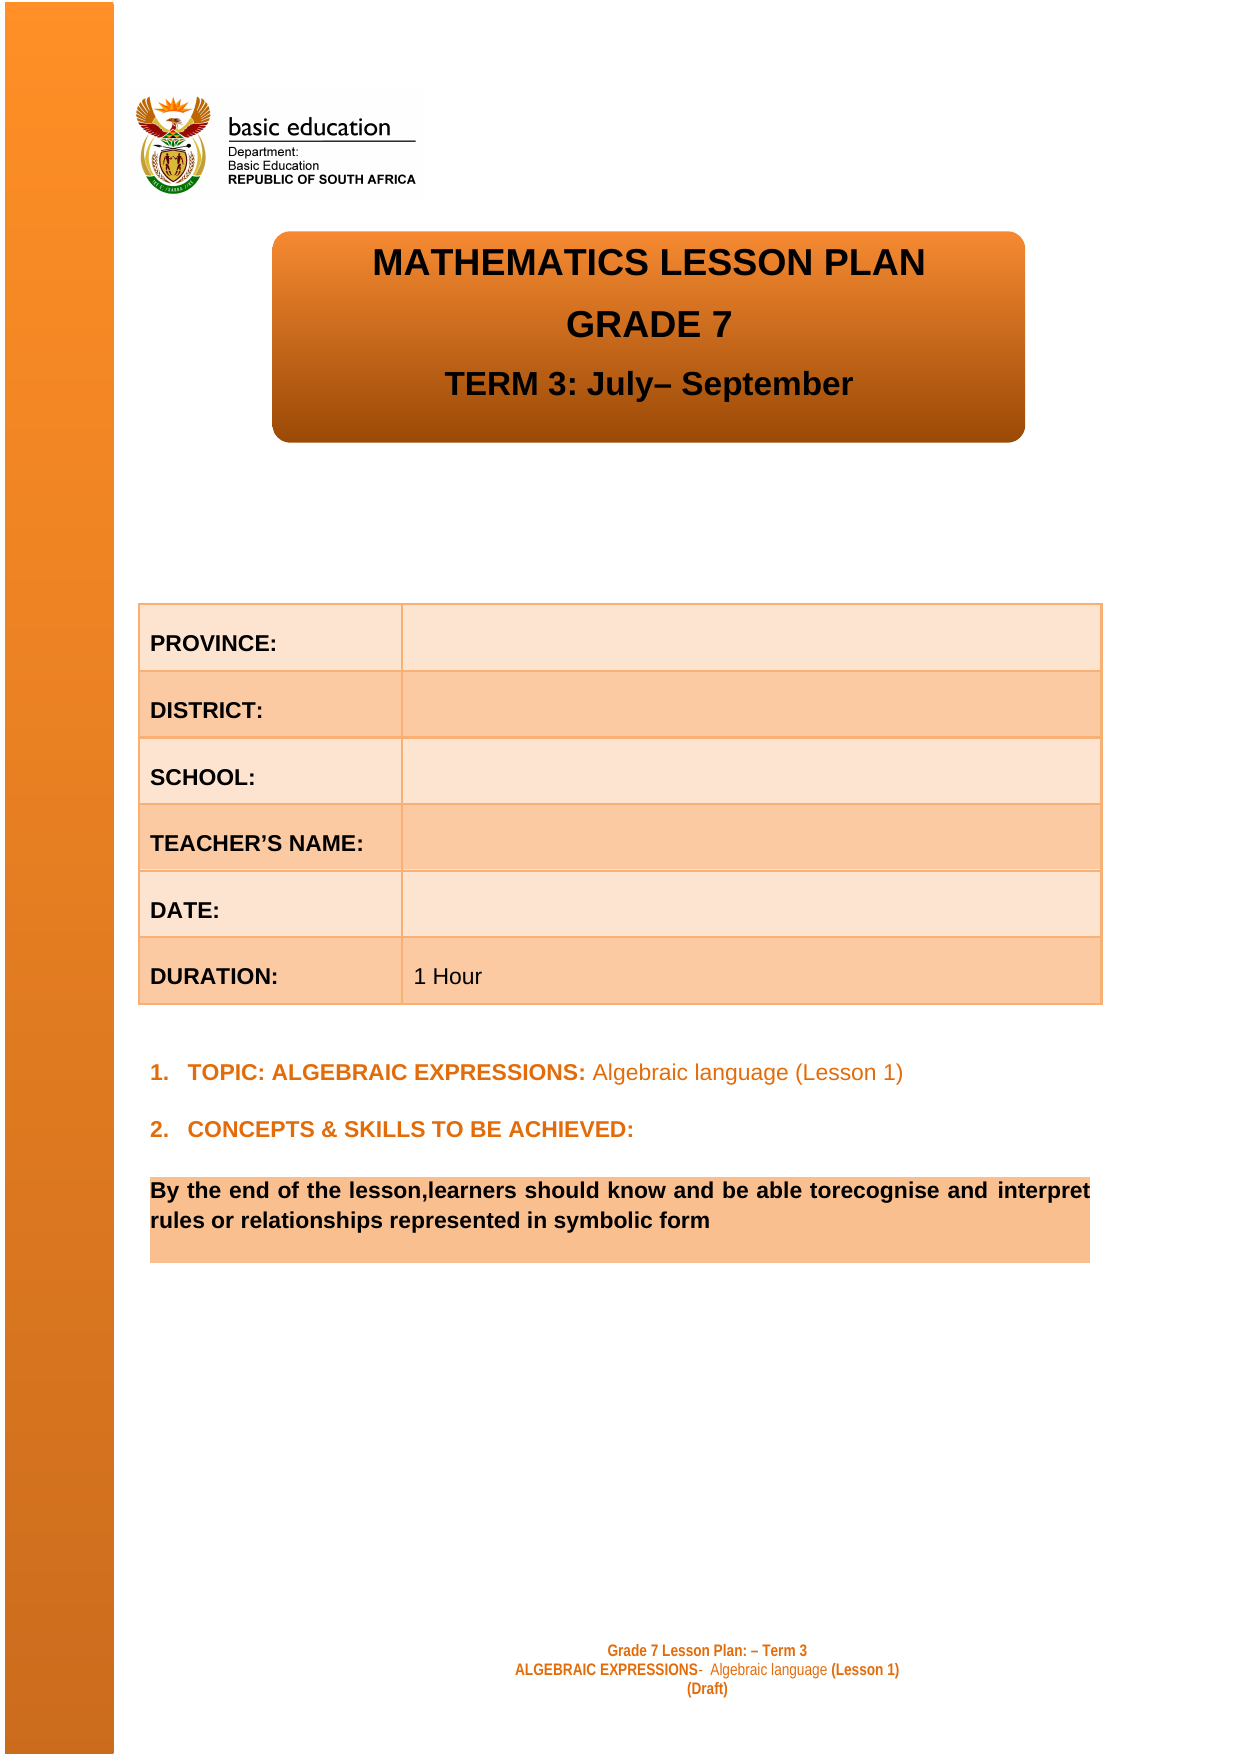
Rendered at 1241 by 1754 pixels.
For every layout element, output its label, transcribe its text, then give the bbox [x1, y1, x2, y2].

table_cell DISTRICT: [140, 672, 401, 736]
table_cell SCHOOL: [140, 739, 401, 803]
table_cell DURATION: [140, 938, 401, 1003]
table_header [403, 605, 1100, 670]
picture [127, 87, 425, 202]
table_cell [403, 739, 1100, 803]
table_cell [403, 672, 1100, 736]
table_cell [403, 805, 1100, 869]
table_cell [403, 872, 1100, 936]
table_header PROVINCE: [140, 605, 401, 670]
table_cell CONCEPTS & SKILLS TO BE ACHIEVED: By the end of the lesson,learners should know and be able torecognise and interpret rules or relationships represented in symbolic form [139, 1091, 1101, 1267]
table_cell 1 Hour [403, 938, 1100, 1003]
table_header TOPIC: ALGEBRAIC EXPRESSIONS: Algebraic language (Lesson 1) [139, 1056, 1101, 1091]
table_cell DATE: [140, 872, 401, 936]
table_cell TEACHER’S NAME: [140, 805, 401, 869]
